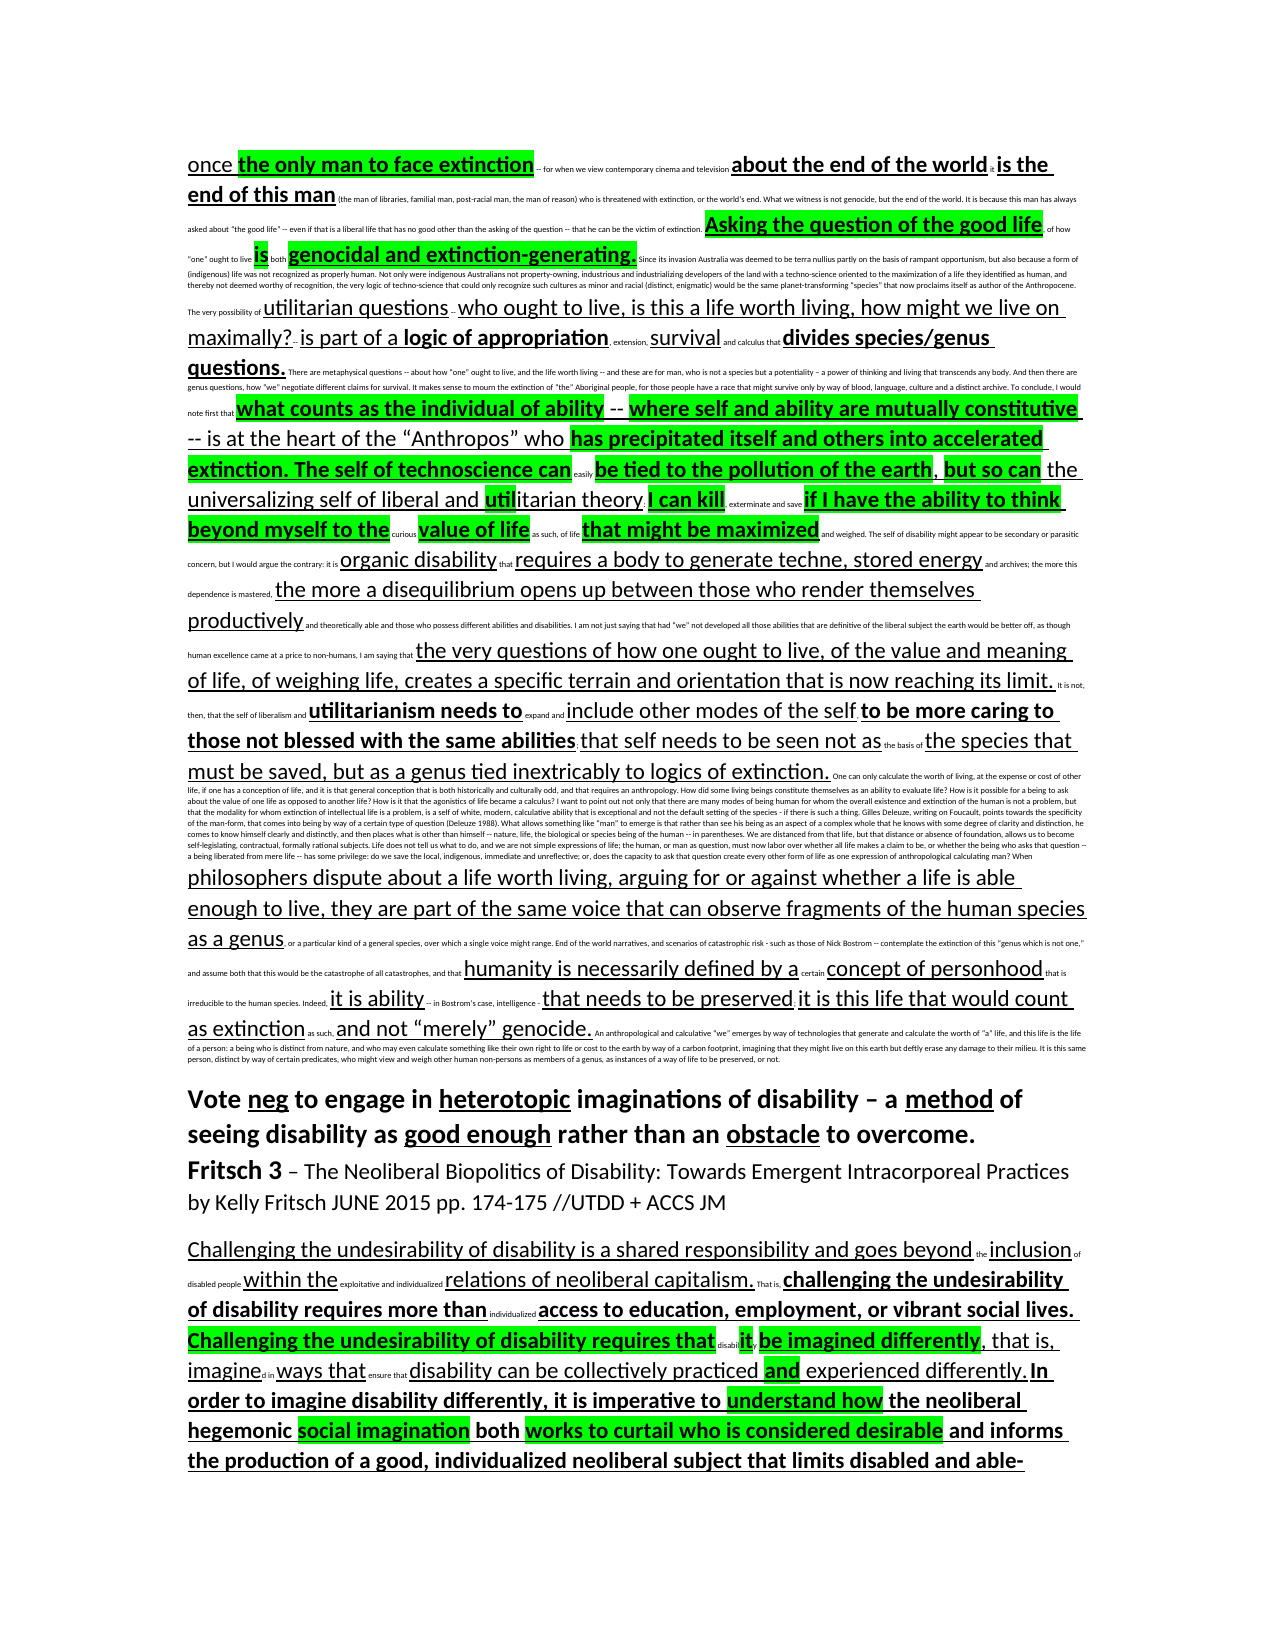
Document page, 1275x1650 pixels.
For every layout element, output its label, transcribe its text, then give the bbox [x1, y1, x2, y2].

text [187, 1235, 1087, 1475]
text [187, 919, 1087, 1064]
text Fritsch 3 – The Neoliberal Biopolitics of Disability: Towards Emergent Intracorporeal Practices by Kelly Fritsch JUNE 2015 pp. 174-175 //UTDD + ACCS JM [187, 1153, 1087, 1216]
subtitle Vote neg to engage in heterotopic imaginations of disability – a method of seeing disability as good enough rather than an obstacle to overcome. [187, 1082, 1087, 1151]
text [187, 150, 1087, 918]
